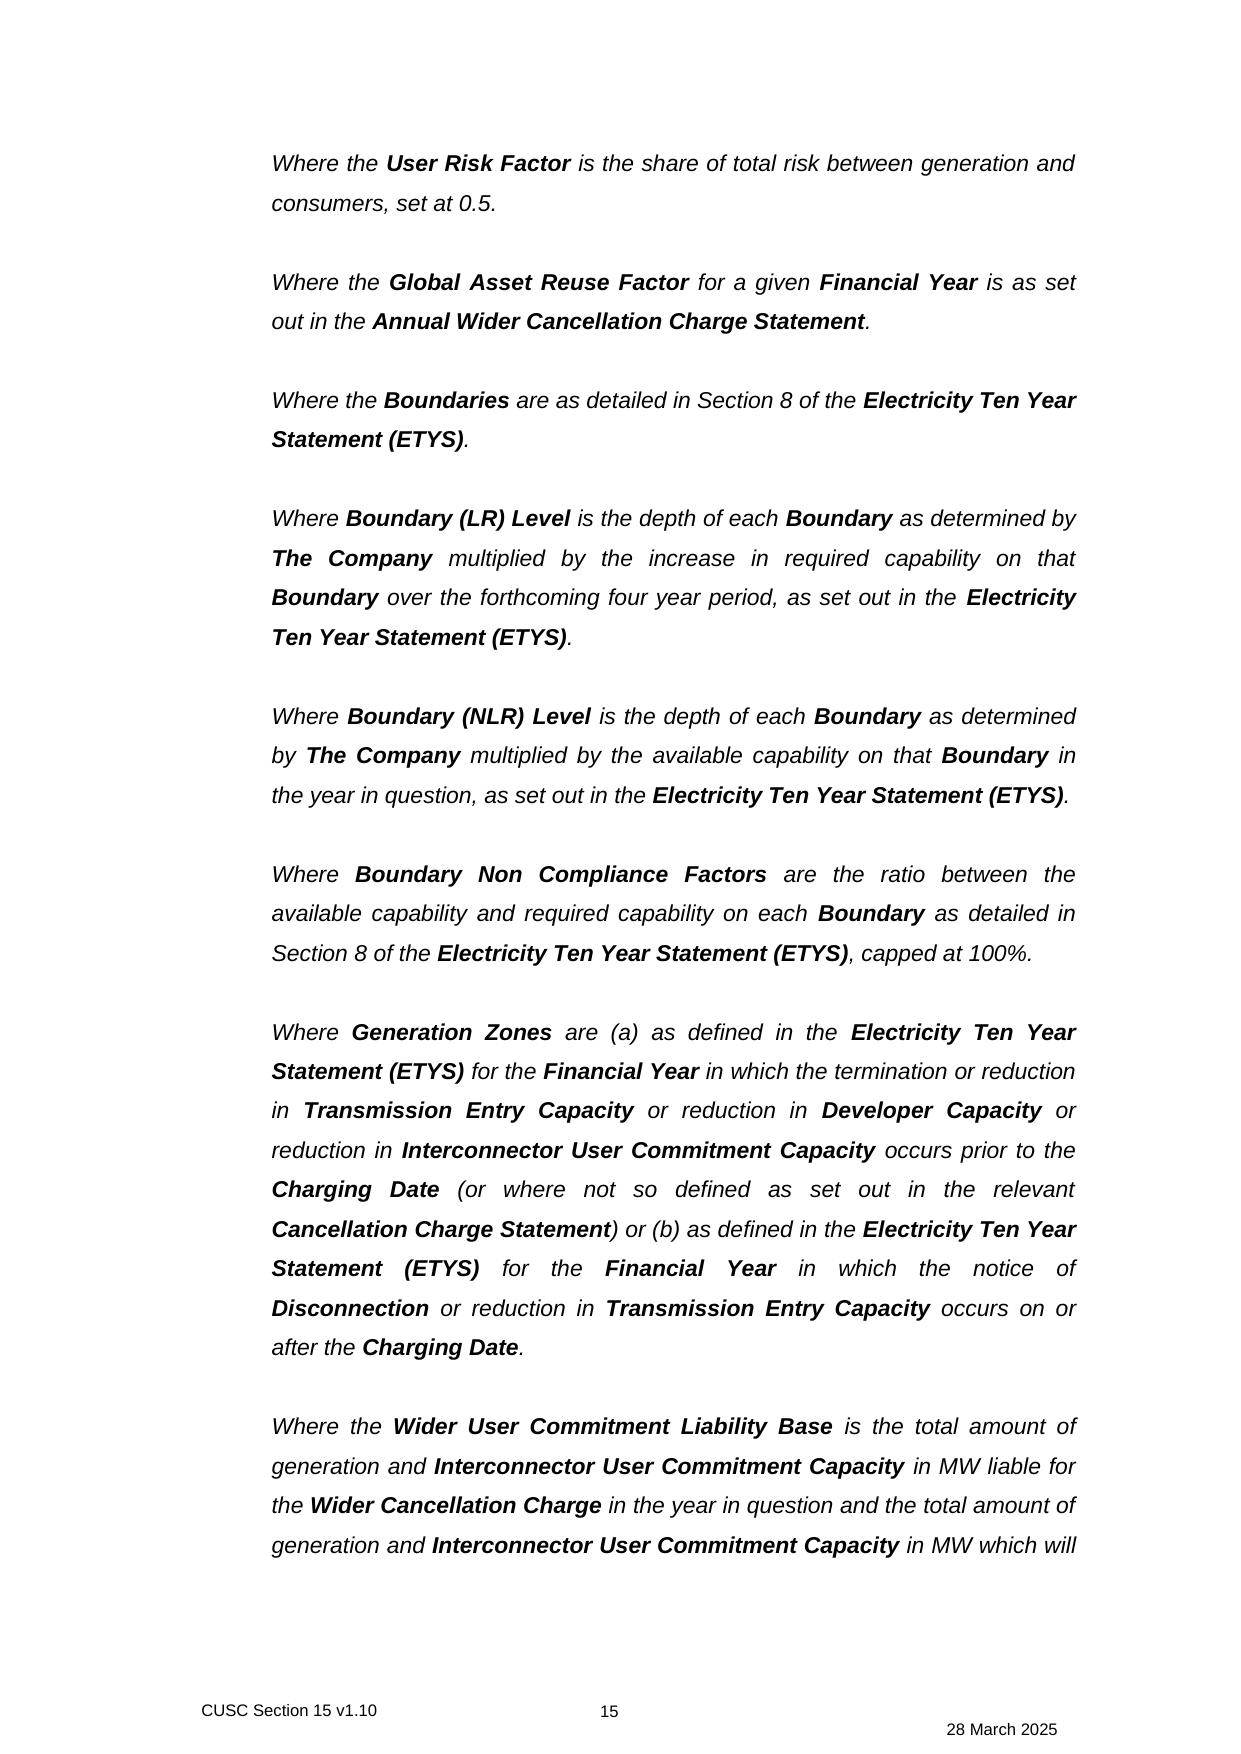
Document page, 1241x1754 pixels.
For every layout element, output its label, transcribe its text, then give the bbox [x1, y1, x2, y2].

text Where Boundary Non Compliance Factors are the ratio between the available capability and required capability on each Boundary as detailed in Section 8 of the Electricity Ten Year Statement (ETYS), capped at 100%. [271, 861, 1078, 966]
text Where Generation Zones are (a) as defined in the Electricity Ten Year Statement (ETYS) for the Financial Year in which the termination or reduction in Transmission Entry Capacity or reduction in Developer Capacity or reduction in Interconnector User Commitment Capacity occurs prior to the Charging Date (or where not so defined as set out in the relevant Cancellation Charge Statement) or (b) as defined in the Electricity Ten Year Statement (ETYS) for the Financial Year in which the notice of Disconnection or reduction in Transmission Entry Capacity occurs on or after the Charging Date. [271, 1018, 1078, 1361]
text Where the Boundaries are as detailed in Section 8 of the Electricity Ten Year Statement (ETYS). [271, 387, 1078, 453]
text Where Boundary (NLR) Level is the depth of each Boundary as determined by The Company multiplied by the available capability on that Boundary in the year in question, as set out in the Electricity Ten Year Statement (ETYS). [271, 703, 1078, 808]
text Where Boundary (LR) Level is the depth of each Boundary as determined by The Company multiplied by the increase in required capability on that Boundary over the forthcoming four year period, as set out in the Electricity Ten Year Statement (ETYS). [271, 505, 1078, 650]
text Where the User Risk Factor is the share of total risk between generation and consumers, set at 0.5. [271, 150, 1078, 216]
text Where the Global Asset Reuse Factor for a given Financial Year is as set out in the Annual Wider Cancellation Charge Statement. [271, 268, 1078, 334]
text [271, 1413, 1078, 1558]
